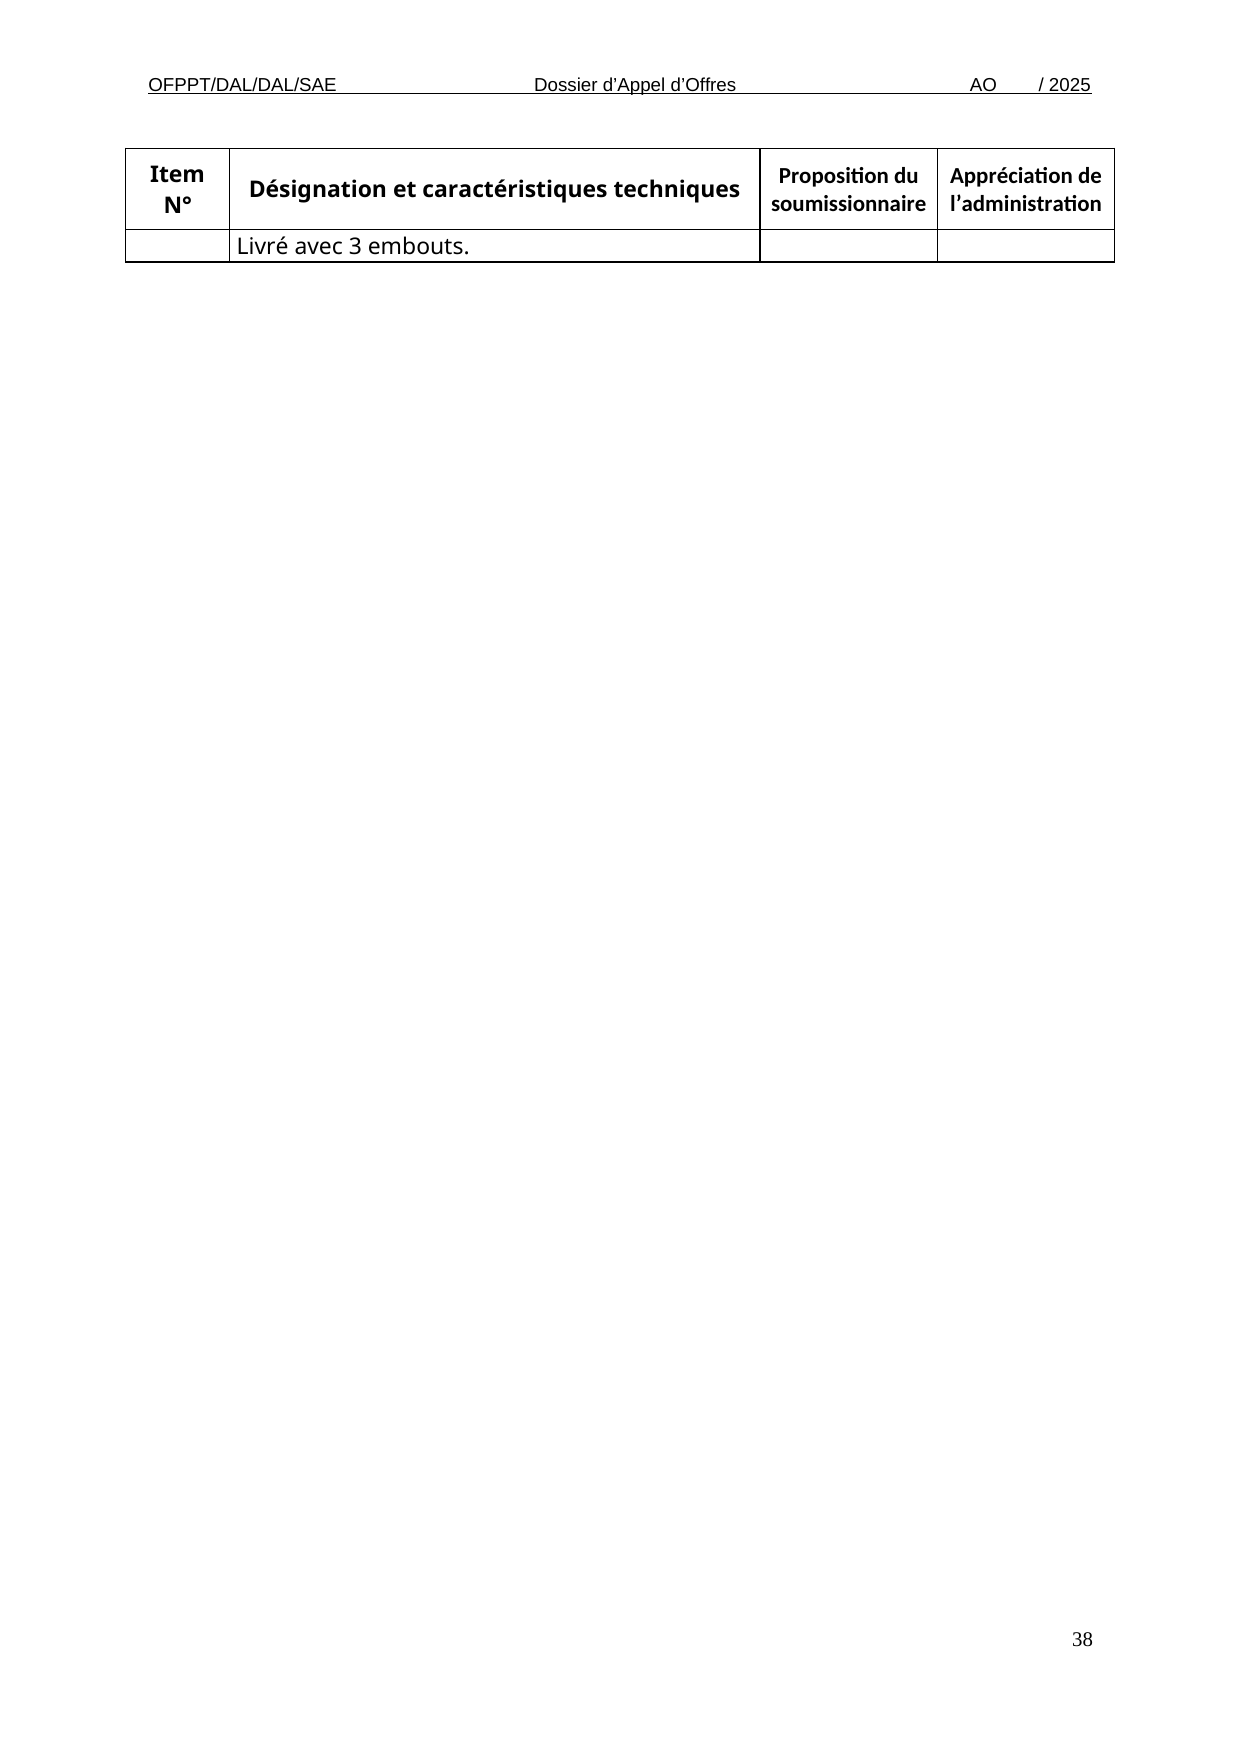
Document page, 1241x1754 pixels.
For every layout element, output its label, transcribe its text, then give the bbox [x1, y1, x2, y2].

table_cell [230, 230, 759, 261]
table_cell 18 [126, 230, 229, 261]
table_header Proposition du soumissionnaire [761, 149, 937, 229]
table_cell [938, 230, 1114, 261]
table_header Item N° [126, 149, 229, 229]
table_header Appréciation de l’administration [938, 149, 1114, 229]
table_header Désignation et caractéristiques techniques [230, 149, 759, 229]
table_cell [761, 230, 937, 261]
